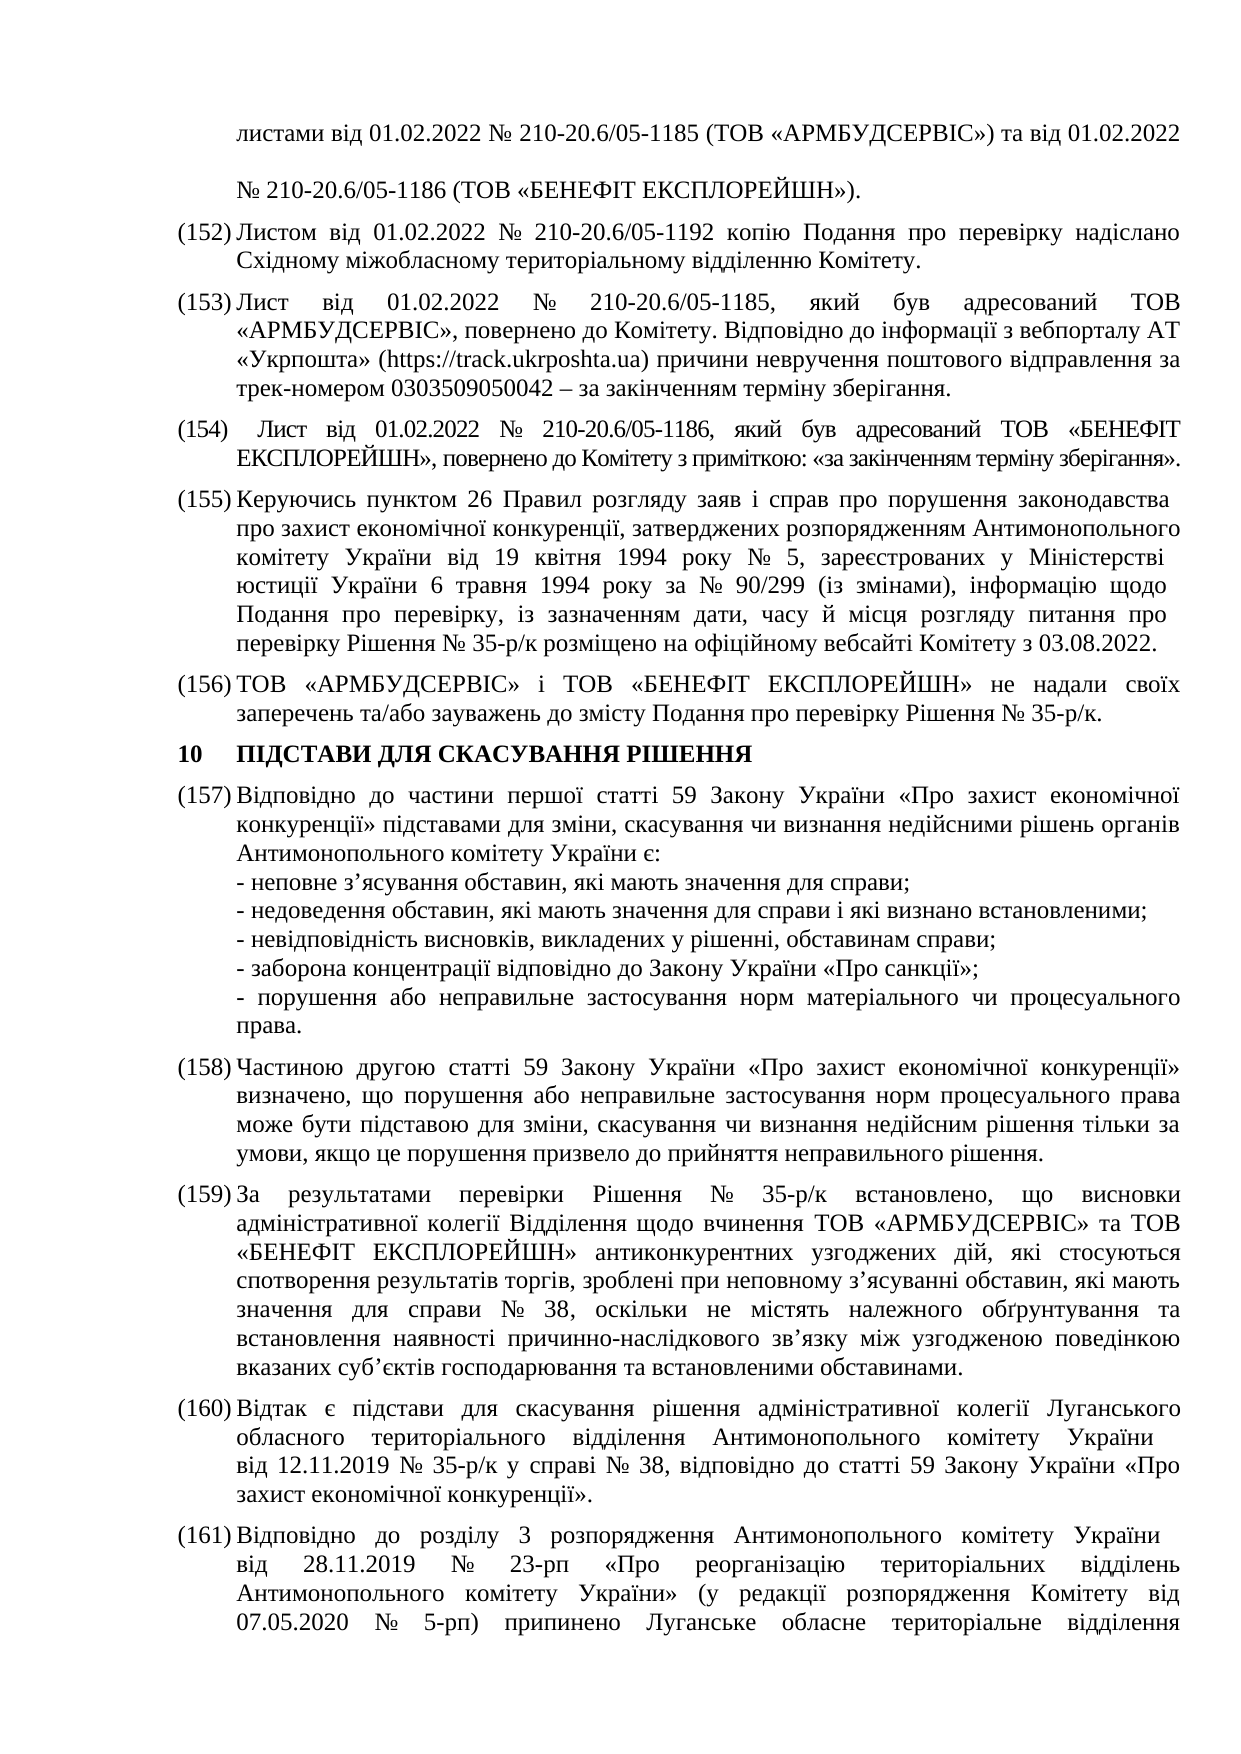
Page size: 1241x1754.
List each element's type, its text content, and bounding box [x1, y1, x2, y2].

text 10 ПІДСТАВИ ДЛЯ СКАСУВАННЯ РІШЕННЯ [177, 739, 1181, 768]
list - неповне з’ясування обставин, які мають значення для справи; [236, 867, 1181, 896]
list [177, 1521, 1181, 1636]
list - порушення або неправильне застосування норм матеріального чи процесуального права. [236, 982, 1181, 1039]
list Лист від 01.02.2022 № 210-20.6/05-1185, який був адресований ТОВ «АРМБУДСЕРВІС», повернено до Комітету. Відповідно до інформації з вебпорталу АТ «Укрпошта» (https://track.ukrposhta.ua) причини невручення поштового відправлення за трек-номером 0303509050042 – за закінченням терміну зберігання. [177, 287, 1181, 402]
list Листом від 01.02.2022 № 210-20.6/05-1192 копію Подання про перевірку надіслано Східному міжобласному територіальному відділенню Комітету. [177, 217, 1181, 274]
list Частиною другою статті 59 Закону України «Про захист економічної конкуренції» визначено, що порушення або неправильне застосування норм процесуального права може бути підставою для зміни, скасування чи визнання недійсним рішення тільки за умови, якщо це порушення призвело до прийняття неправильного рішення. [177, 1052, 1181, 1167]
list ТОВ «АРМБУДСЕРВІС» і ТОВ «БЕНЕФІТ ЕКСПЛОРЕЙШН» не надали своїх заперечень та/або зауважень до змісту Подання про перевірку Рішення № 35-р/к. [177, 669, 1181, 727]
list - недоведення обставин, які мають значення для справи і які визнано встановленими; [236, 896, 1181, 924]
list - заборона концентрації відповідно до Закону України «Про санкції»; [236, 953, 1181, 982]
list Керуючись пунктом 26 Правил розгляду заяв і справ про порушення законодавства про захист економічної конкуренції, затверджених розпорядженням Антимонопольного комітету України від 19 квітня 1994 року № 5, зареєстрованих у Міністерстві юстиції України 6 травня 1994 року за № 90/299 (із змінами), інформацію щодо Подання про перевірку, із зазначенням дати, часу й місця розгляду питання про перевірку Рішення № 35-р/к розміщено на офіційному вебсайті Комітету з 03.08.2022. [177, 484, 1181, 657]
list Лист від 01.02.2022 № 210-20.6/05-1186, який був адресований ТОВ «БЕНЕФІТ ЕКСПЛОРЕЙШН», повернено до Комітету з приміткою: «за закінченням терміну зберігання». [177, 414, 1181, 472]
list - невідповідність висновків, викладених у рішенні, обставинам справи; [236, 924, 1181, 953]
list Відтак є підстави для скасування рішення адміністративної колегії Луганського обласного територіального відділення Антимонопольного комітету України від 12.11.2019 № 35-р/к у справі № 38, відповідно до статті 59 Закону України «Про захист економічної конкуренції». [177, 1393, 1181, 1508]
list За результатами перевірки Рішення № 35-р/к встановлено, що висновки адміністративної колегії Відділення щодо вчинення ТОВ «АРМБУДСЕРВІС» та ТОВ «БЕНЕФІТ ЕКСПЛОРЕЙШН» антиконкурентних узгоджених дій, які стосуються спотворення результатів торгів, зроблені при неповному з’ясуванні обставин, які мають значення для справи № 38, оскільки не містять належного обґрунтування та встановлення наявності причинно-наслідкового зв’язку між узгодженою поведінкою вказаних суб’єктів господарювання та встановленими обставинами. [177, 1179, 1181, 1381]
list Відповідно до частини першої статті 59 Закону України «Про захист економічної конкуренції» підставами для зміни, скасування чи визнання недійсними рішень органів Антимонопольного комітету України є: [177, 781, 1181, 867]
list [177, 118, 1181, 204]
